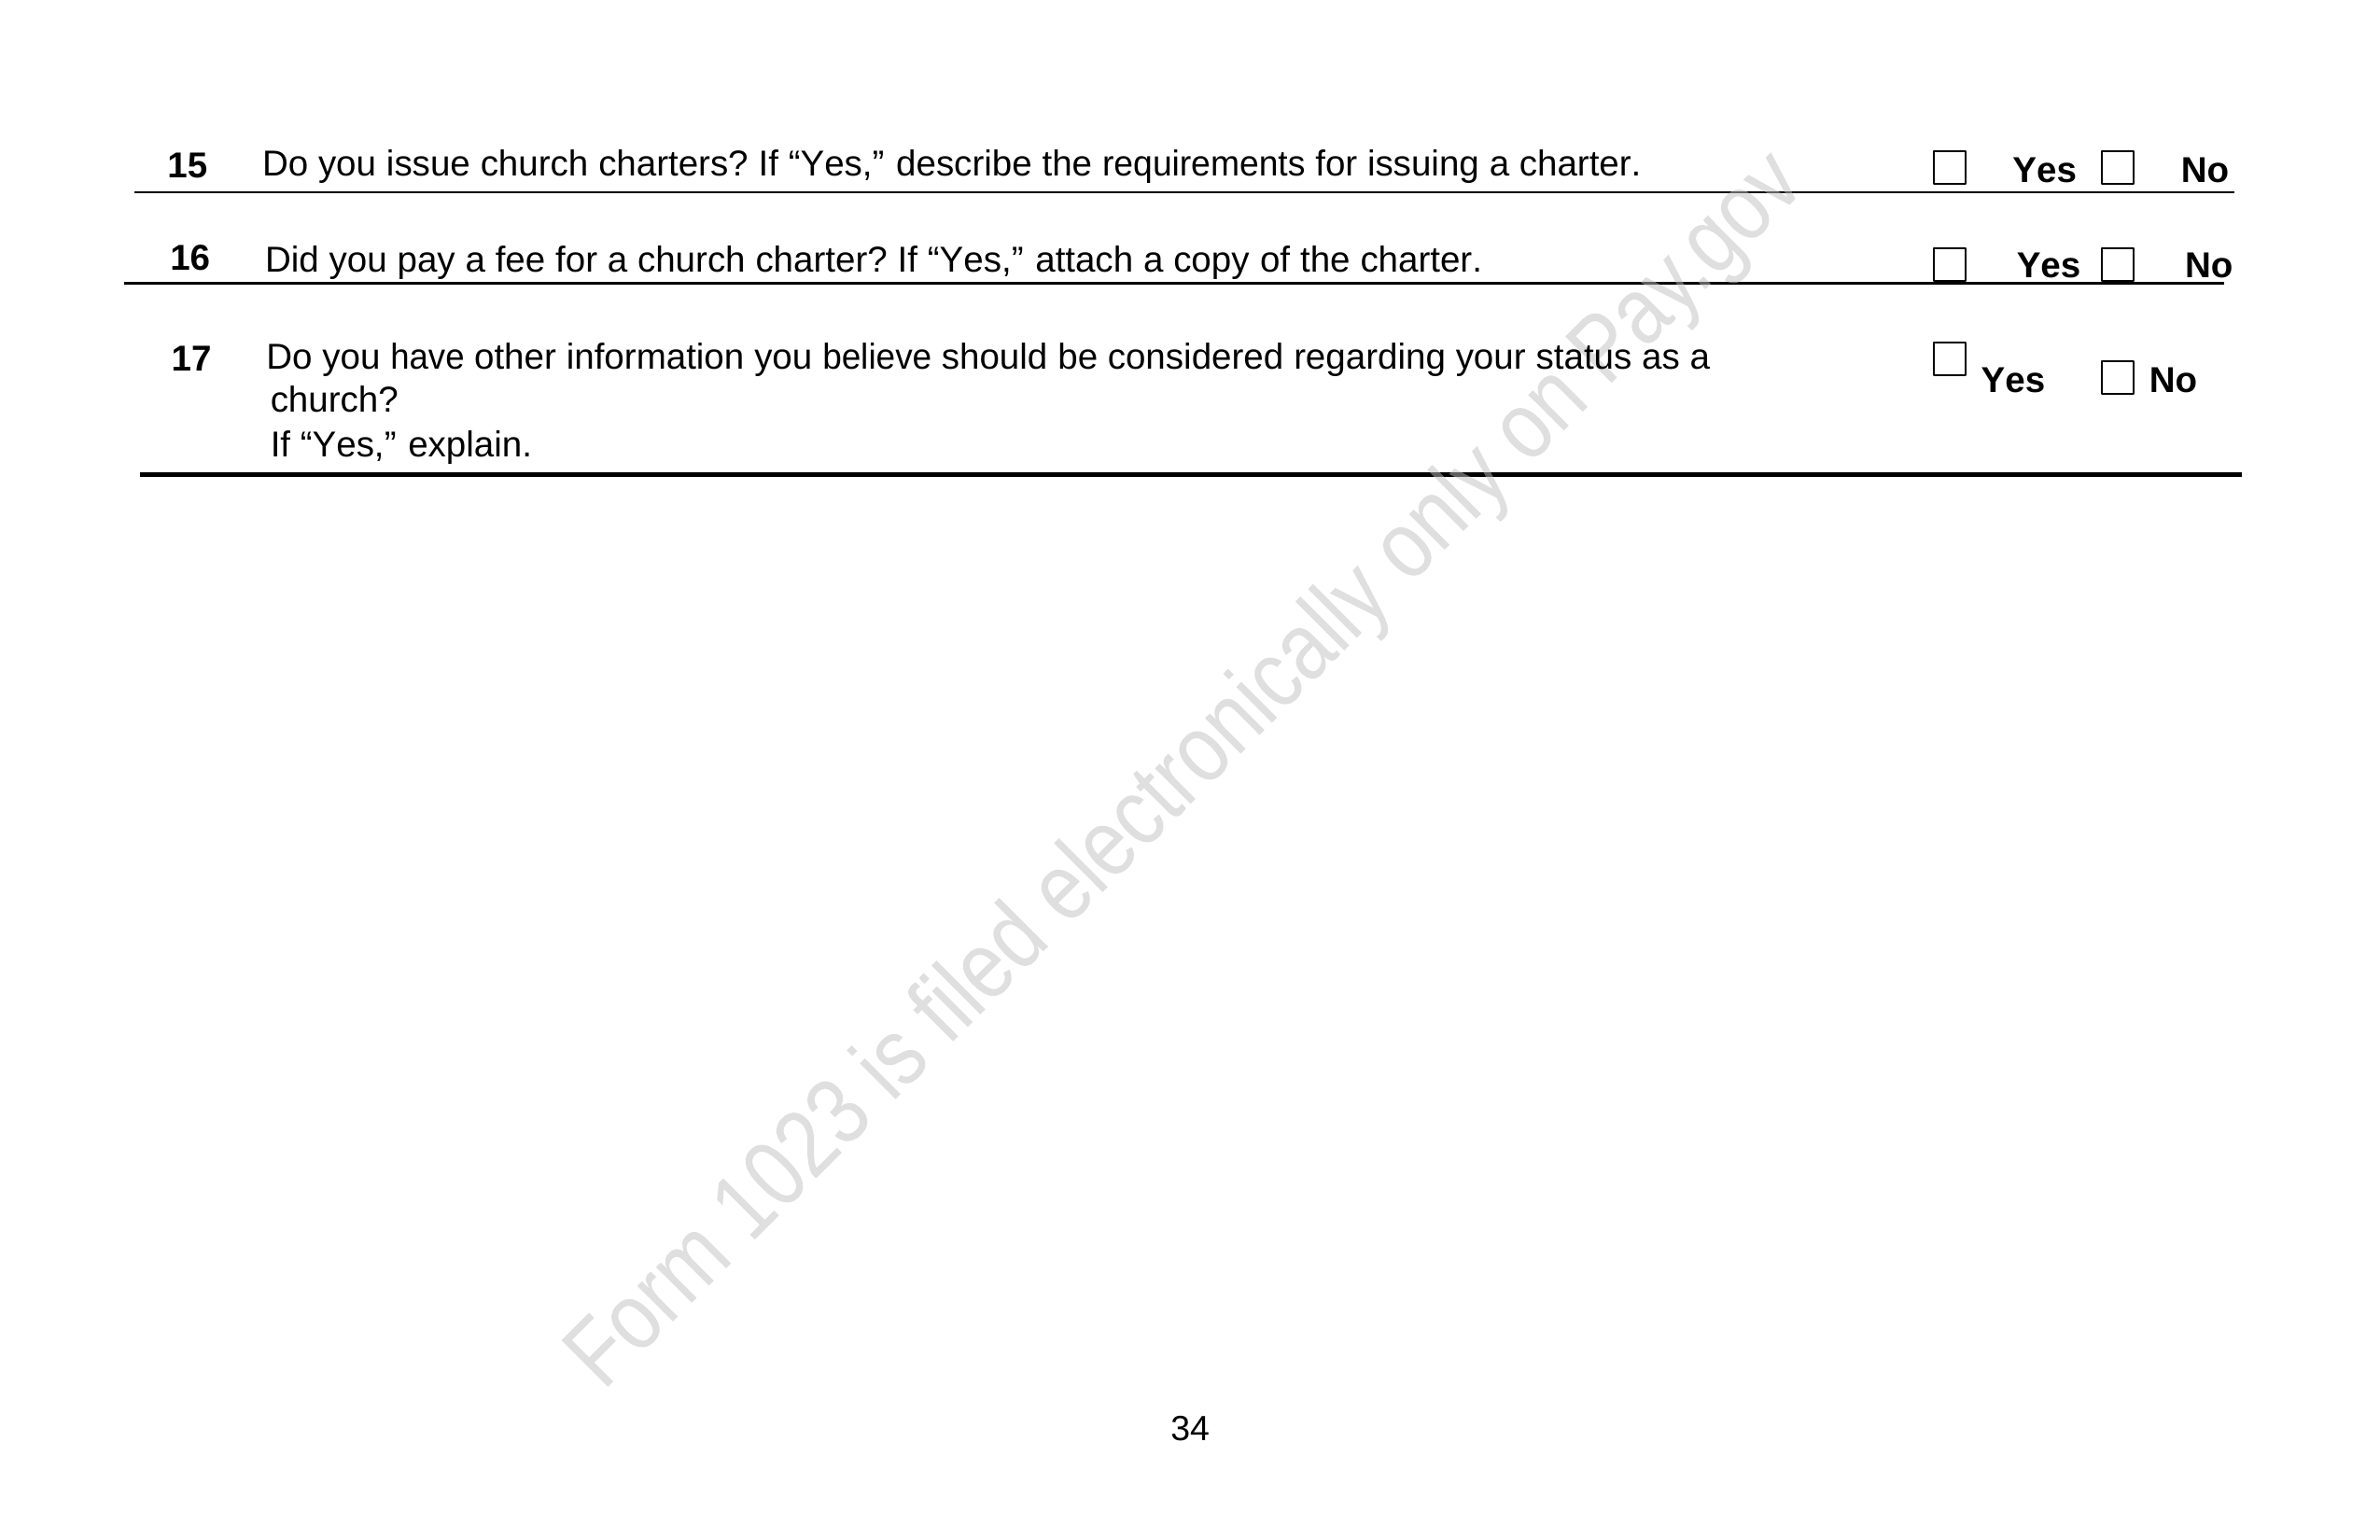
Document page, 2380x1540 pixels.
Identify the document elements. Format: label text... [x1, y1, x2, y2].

text If “Yes,” explain. [246, 423, 1808, 464]
text Yes No [1981, 359, 2240, 400]
text 16 Did you pay a fee for a church charter? If “Yes,” attach a copy of the charter. Yes No [140, 239, 2240, 284]
text 15 Do you issue church charters? If “Yes,” describe the requirements for issuing a charter. Yes No [167, 142, 2240, 189]
text 17 Do you have other information you believe should be considered regarding your status as a church? [151, 336, 1814, 421]
